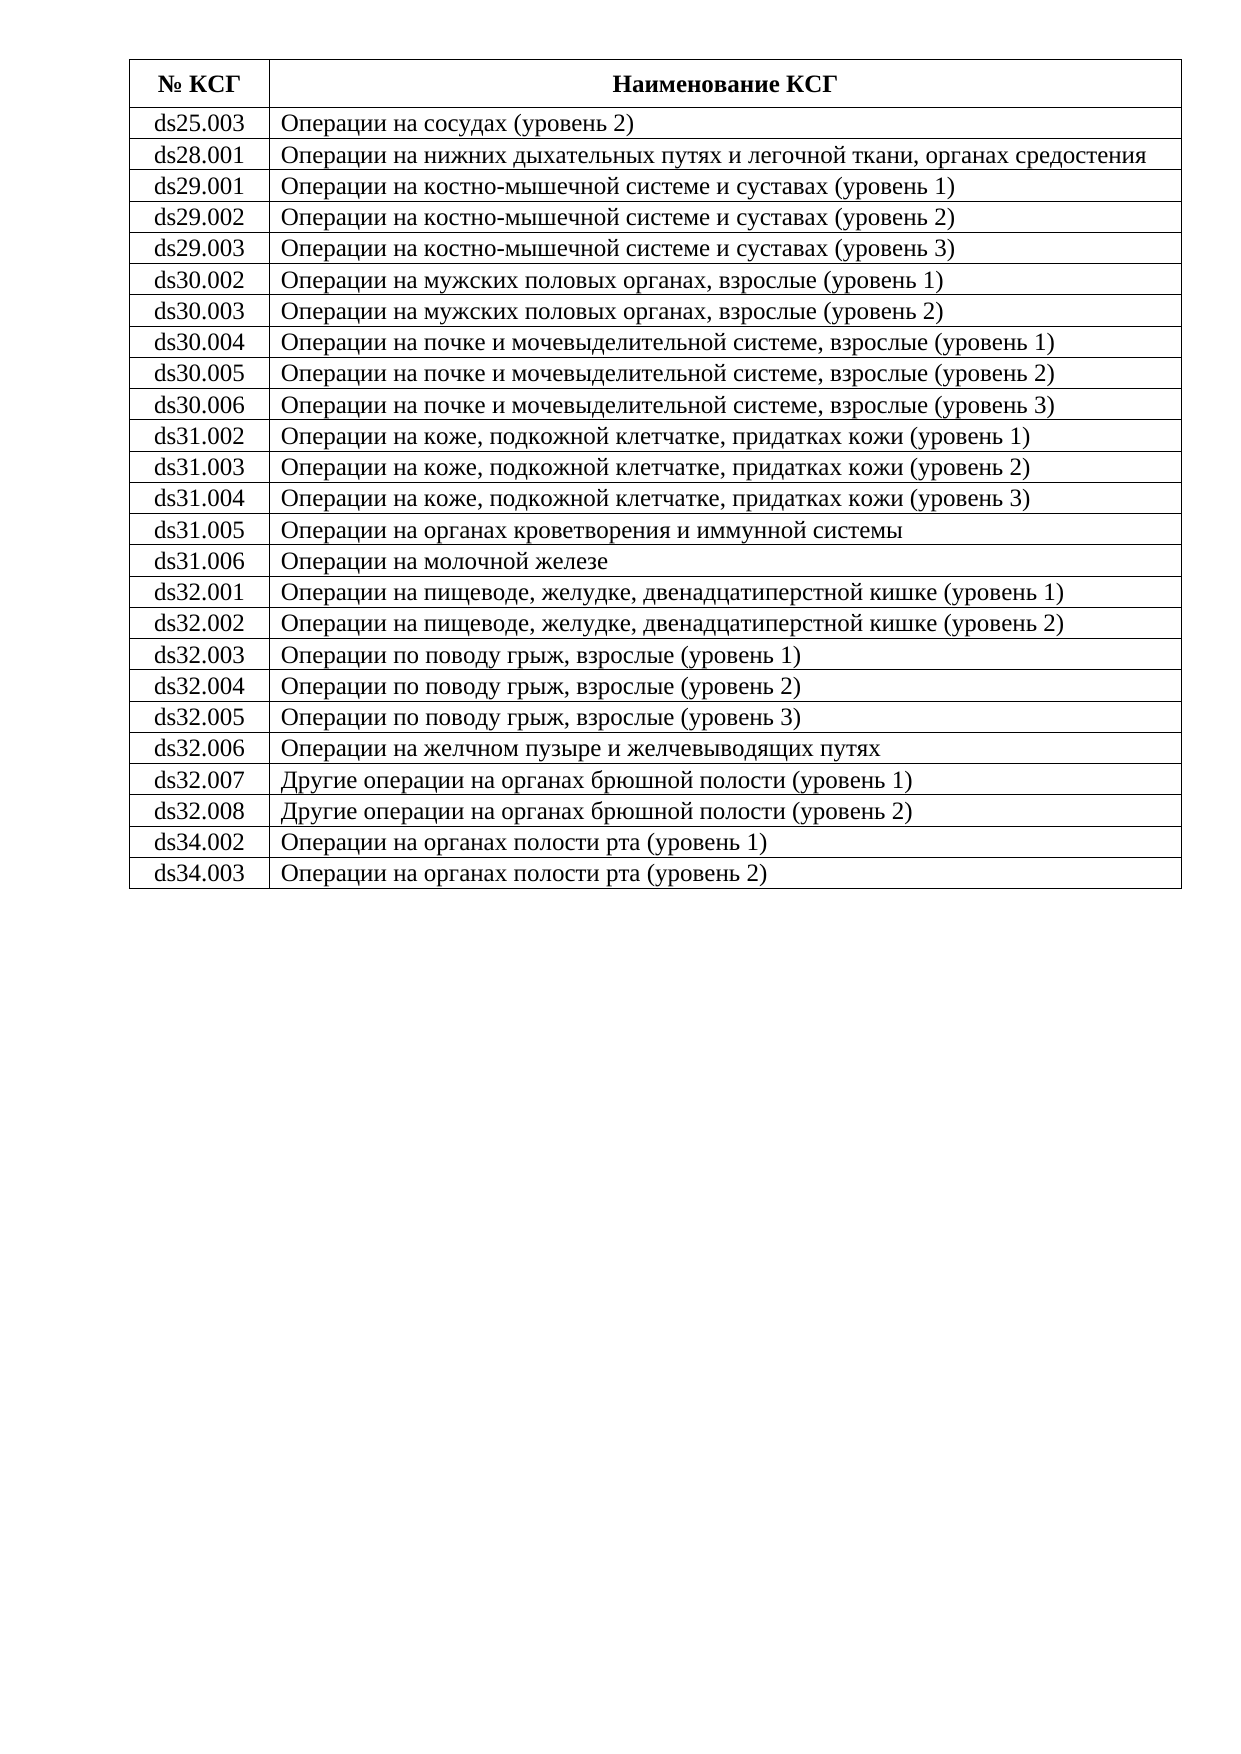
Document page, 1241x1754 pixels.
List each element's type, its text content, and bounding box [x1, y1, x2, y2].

table_cell Операции на сосудах (уровень 2) [270, 108, 1181, 138]
table_cell ds31.002 [130, 420, 269, 451]
table_cell ds31.005 [130, 514, 269, 544]
table_cell Операции на почке и мочевыделительной системе, взрослые (уровень 3) [270, 389, 1181, 419]
table_cell Операции на мужских половых органах, взрослые (уровень 2) [270, 295, 1181, 326]
table_cell Операции на почке и мочевыделительной системе, взрослые (уровень 1) [270, 327, 1181, 357]
table_cell ds30.003 [130, 295, 269, 326]
table_header № КСГ [130, 60, 269, 107]
table_cell Операции на пищеводе, желудке, двенадцатиперстной кишке (уровень 2) [270, 608, 1181, 638]
table_cell Операции по поводу грыж, взрослые (уровень 2) [270, 670, 1181, 701]
table_cell Операции по поводу грыж, взрослые (уровень 3) [270, 702, 1181, 732]
table_cell ds34.002 [130, 827, 269, 857]
table_cell ds31.004 [130, 483, 269, 513]
table_header Наименование КСГ [270, 60, 1181, 107]
table_cell Операции по поводу грыж, взрослые (уровень 1) [270, 639, 1181, 669]
table_cell ds32.001 [130, 577, 269, 607]
table_cell Операции на мужских половых органах, взрослые (уровень 1) [270, 264, 1181, 294]
table_cell Операции на органах полости рта (уровень 2) [270, 858, 1181, 888]
table_cell Другие операции на органах брюшной полости (уровень 2) [270, 795, 1181, 826]
table_cell ds32.007 [130, 764, 269, 794]
table_cell ds30.006 [130, 389, 269, 419]
table_cell ds34.003 [130, 858, 269, 888]
table_cell Операции на костно-мышечной системе и суставах (уровень 3) [270, 233, 1181, 263]
table_cell ds31.003 [130, 452, 269, 482]
table_cell ds32.003 [130, 639, 269, 669]
table_cell Операции на коже, подкожной клетчатке, придатках кожи (уровень 3) [270, 483, 1181, 513]
table_cell ds29.001 [130, 170, 269, 201]
table_cell ds28.001 [130, 139, 269, 169]
table_cell Операции на костно-мышечной системе и суставах (уровень 2) [270, 202, 1181, 232]
table_cell ds32.004 [130, 670, 269, 701]
table_cell Операции на почке и мочевыделительной системе, взрослые (уровень 2) [270, 358, 1181, 388]
table_cell ds25.003 [130, 108, 269, 138]
table_cell ds32.008 [130, 795, 269, 826]
table_cell Операции на нижних дыхательных путях и легочной ткани, органах средостения [270, 139, 1181, 169]
table_cell Операции на молочной железе [270, 545, 1181, 576]
table_cell ds29.003 [130, 233, 269, 263]
table_cell Операции на пищеводе, желудке, двенадцатиперстной кишке (уровень 1) [270, 577, 1181, 607]
table_cell ds31.006 [130, 545, 269, 576]
table_cell ds30.005 [130, 358, 269, 388]
table_cell ds32.005 [130, 702, 269, 732]
table_cell Операции на коже, подкожной клетчатке, придатках кожи (уровень 2) [270, 452, 1181, 482]
table_cell ds30.004 [130, 327, 269, 357]
table_cell ds30.002 [130, 264, 269, 294]
table_cell ds29.002 [130, 202, 269, 232]
table_cell Операции на желчном пузыре и желчевыводящих путях [270, 733, 1181, 763]
table_cell Другие операции на органах брюшной полости (уровень 1) [270, 764, 1181, 794]
table_cell Операции на костно-мышечной системе и суставах (уровень 1) [270, 170, 1181, 201]
table_cell Операции на органах полости рта (уровень 1) [270, 827, 1181, 857]
table_cell ds32.006 [130, 733, 269, 763]
table_cell ds32.002 [130, 608, 269, 638]
table_cell Операции на органах кроветворения и иммунной системы [270, 514, 1181, 544]
table_cell Операции на коже, подкожной клетчатке, придатках кожи (уровень 1) [270, 420, 1181, 451]
